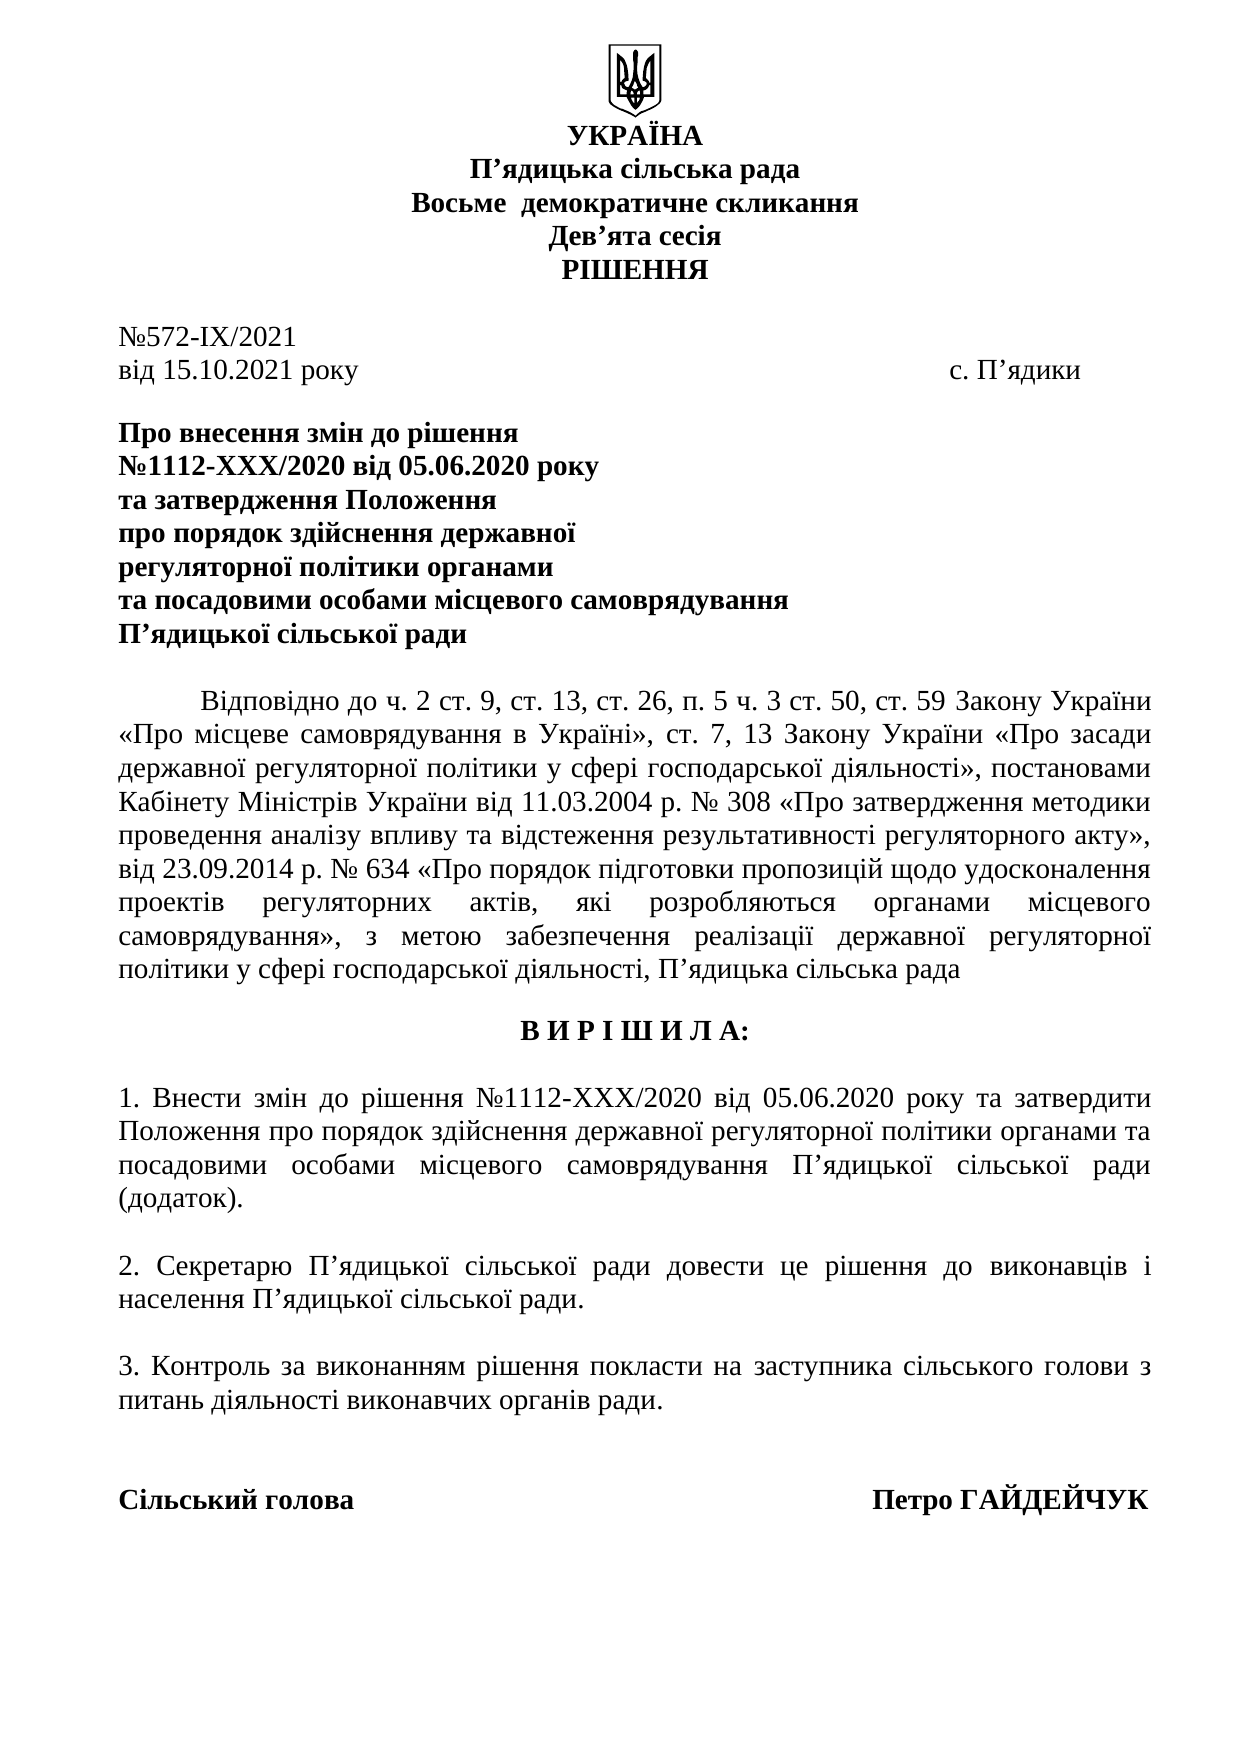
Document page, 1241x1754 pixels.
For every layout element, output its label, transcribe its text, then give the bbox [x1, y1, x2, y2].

text В И Р I Ш И Л А: [118, 1013, 1152, 1046]
text Дев’ята сесія [118, 218, 1152, 252]
text 3. Контроль за виконанням рішення покласти на заступника сільського голови з питань діяльності виконавчих органів ради. [118, 1348, 1152, 1415]
text регуляторної політики органами [118, 549, 1152, 582]
text та затвердження Положення [118, 482, 1152, 515]
text №1112-XXX/2020 від 05.06.2020 року [118, 448, 1152, 482]
text Сільський голова Петро ГАЙДЕЙЧУК [118, 1482, 1152, 1516]
text від 15.10.2021 року с. П’ядики [118, 352, 1152, 386]
text №572-IX/2021 [118, 319, 1152, 352]
text про порядок здійснення державної [118, 515, 1152, 549]
text Восьме демократичне скликання [118, 185, 1152, 218]
text Відповідно до ч. 2 ст. 9, ст. 13, ст. 26, п. 5 ч. 3 ст. 50, ст. 59 Закону України «Про місцеве самоврядування в Україні», ст. 7, 13 Закону України «Про засади державної регуляторної політики у сфері господарської діяльності», постановами Кабінету Міністрів України від 11.03.2004 р. № 308 «Про затвердження методики проведення аналізу впливу та відстеження результативності регуляторного акту», від 23.09.2014 р. № 634 «Про порядок підготовки пропозицій щодо удосконалення проектів регуляторних актів, які розробляються органами місцевого самоврядування», з метою забезпечення реалізації державної регуляторної політики у сфері господарської діяльності, П’ядицька сільська рада [118, 683, 1152, 985]
text Про внесення змін до рішення [118, 415, 1152, 448]
text РІШЕННЯ [118, 252, 1152, 285]
text 1. Внести змін до рішення №1112-XXX/2020 від 05.06.2020 року та затвердити Положення про порядок здійснення державної регуляторної політики органами та посадовими особами місцевого самоврядування П’ядицької сільської ради (додаток). [118, 1080, 1152, 1214]
text П’ядицька сільська рада [118, 151, 1152, 185]
text 2. Секретарю П’ядицької сільської ради довести це рішення до виконавців і населення П’ядицької сільської ради. [118, 1248, 1152, 1315]
text УКРАЇНА [118, 118, 1152, 151]
text П’ядицької сільської ради [118, 616, 1152, 649]
text та посадовими особами місцевого самоврядування [118, 582, 1152, 616]
